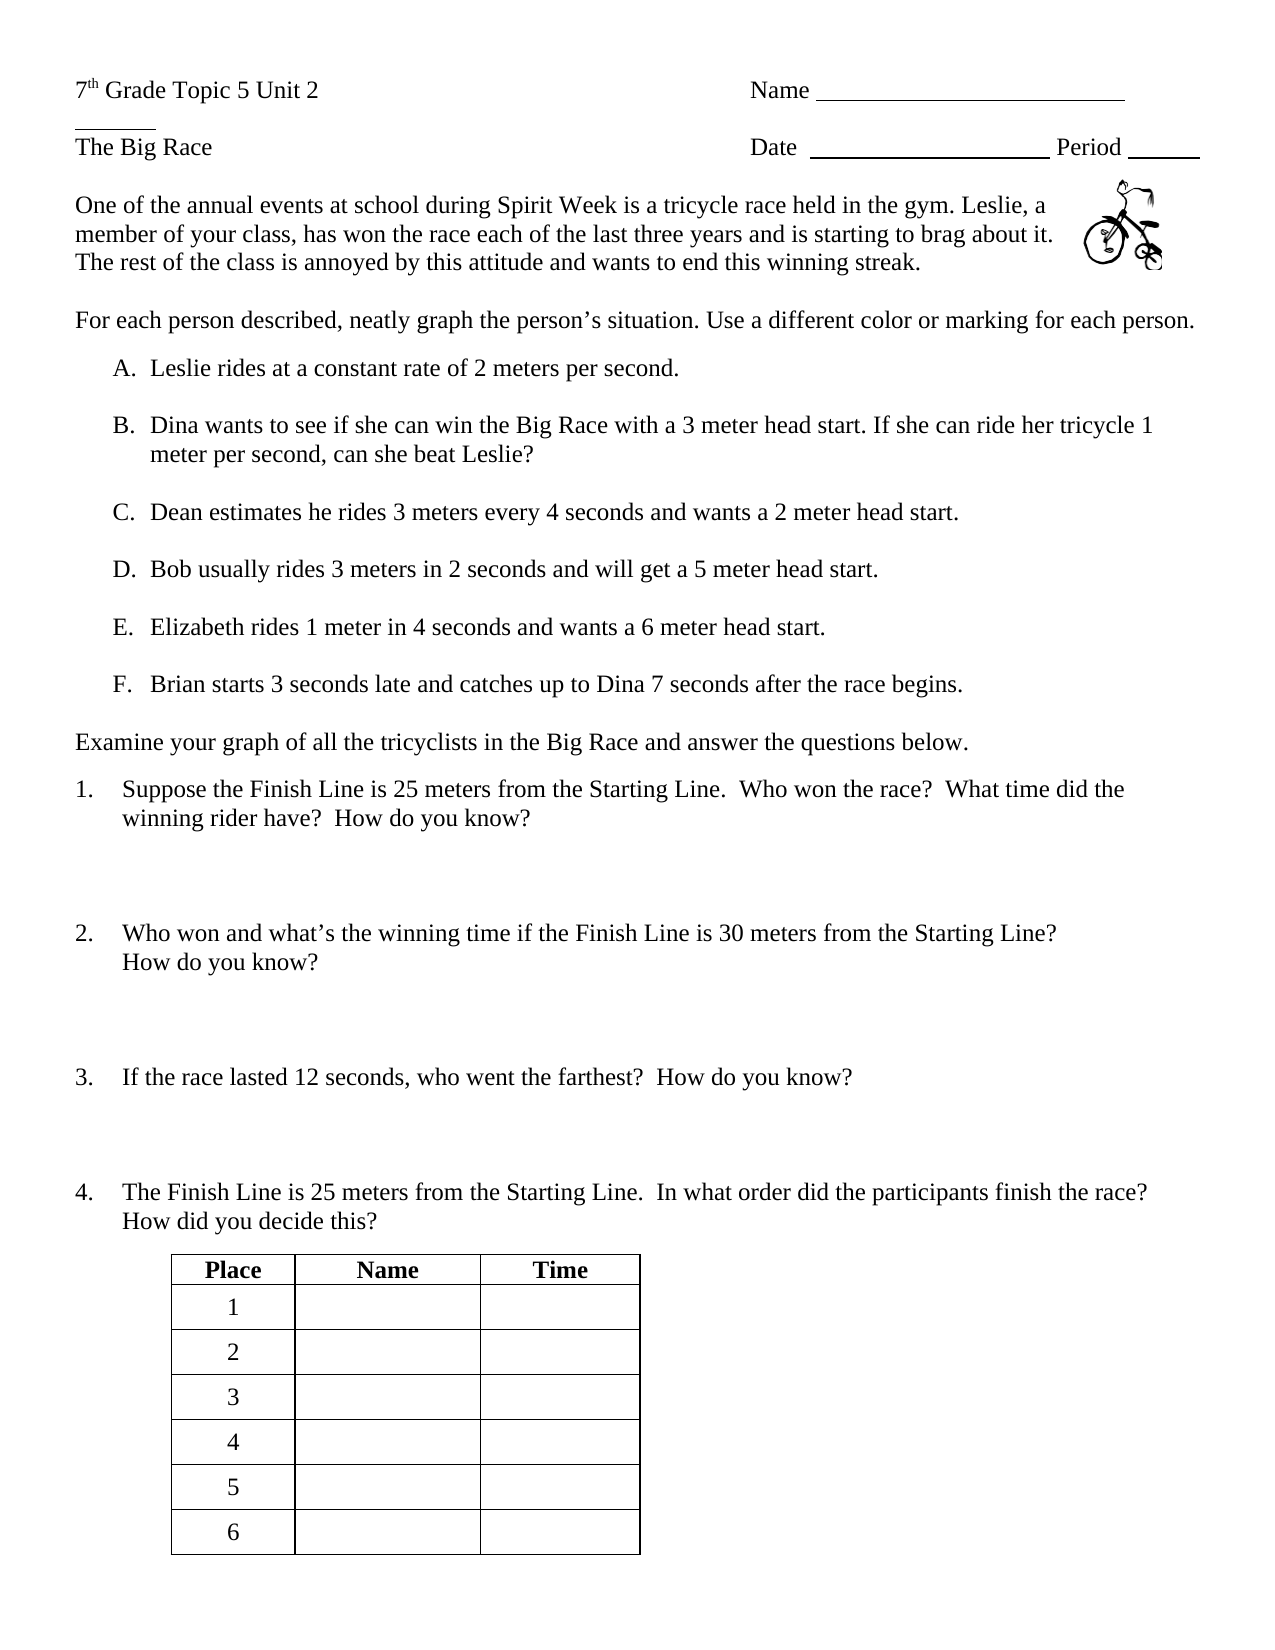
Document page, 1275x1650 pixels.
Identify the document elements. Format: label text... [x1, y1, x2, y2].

list Bob usually rides 3 meters in 2 seconds and will get a 5 meter head start. [112, 554, 1200, 583]
list Dina wants to see if she can win the Big Race with a 3 meter head start. If she can ride her tricycle 1 meter per second, can she beat Leslie? [112, 410, 1200, 468]
table_cell [481, 1465, 639, 1508]
table_cell 6 [172, 1510, 294, 1553]
text 2. Who won and what’s the winning time if the Finish Line is 30 meters from the Starting Line? [75, 918, 1200, 947]
text 7th Grade Topic 5 Unit 2 Name [75, 75, 1200, 132]
table_cell [296, 1375, 480, 1418]
table_cell [481, 1510, 639, 1553]
text 3. If the race lasted 12 seconds, who went the farthest? How do you know? [75, 1062, 1200, 1091]
text For each person described, neatly graph the person’s situation. Use a different color or marking for each person. [75, 305, 1200, 334]
text Examine your graph of all the tricyclists in the Big Race and answer the questions below. [75, 727, 1200, 755]
table_cell [296, 1330, 480, 1373]
table_cell [481, 1375, 639, 1418]
text One of the annual events at school during Spirit Week is a tricycle race held in the gym. Leslie, a member of your class, has won the race each of the last three years and is starting to brag about it. The rest of the class is annoyed by this attitude and wants to end this winning streak. [75, 190, 1200, 276]
table_cell 4 [172, 1420, 294, 1463]
table_cell 3 [172, 1375, 294, 1418]
list Dean estimates he rides 3 meters every 4 seconds and wants a 2 meter head start. [112, 497, 1200, 525]
table_header Time [481, 1255, 639, 1283]
list Elizabeth rides 1 meter in 4 seconds and wants a 6 meter head start. [112, 612, 1200, 640]
table_cell 5 [172, 1465, 294, 1508]
table_cell [481, 1420, 639, 1463]
list Leslie rides at a constant rate of 2 meters per second. [112, 353, 1200, 382]
table_cell 1 [172, 1285, 294, 1328]
table_cell [296, 1465, 480, 1508]
text 4. The Finish Line is 25 meters from the Starting Line. In what order did the participants finish the race? How did you decide this? [75, 1177, 1200, 1234]
list Brian starts 3 seconds late and catches up to Dina 7 seconds after the race begins. [112, 669, 1200, 698]
table_cell [481, 1330, 639, 1373]
table_cell [296, 1420, 480, 1463]
table_cell [296, 1510, 480, 1553]
text How do you know? [75, 947, 1200, 976]
text The Big Race Date Period [75, 132, 1200, 161]
table_cell [296, 1285, 480, 1328]
table_header Name [296, 1255, 480, 1283]
table_cell [481, 1285, 639, 1328]
table_header Place [172, 1255, 294, 1283]
table_cell 2 [172, 1330, 294, 1373]
text 1. Suppose the Finish Line is 25 meters from the Starting Line. Who won the race? What time did the winning rider have? How do you know? [75, 774, 1200, 832]
